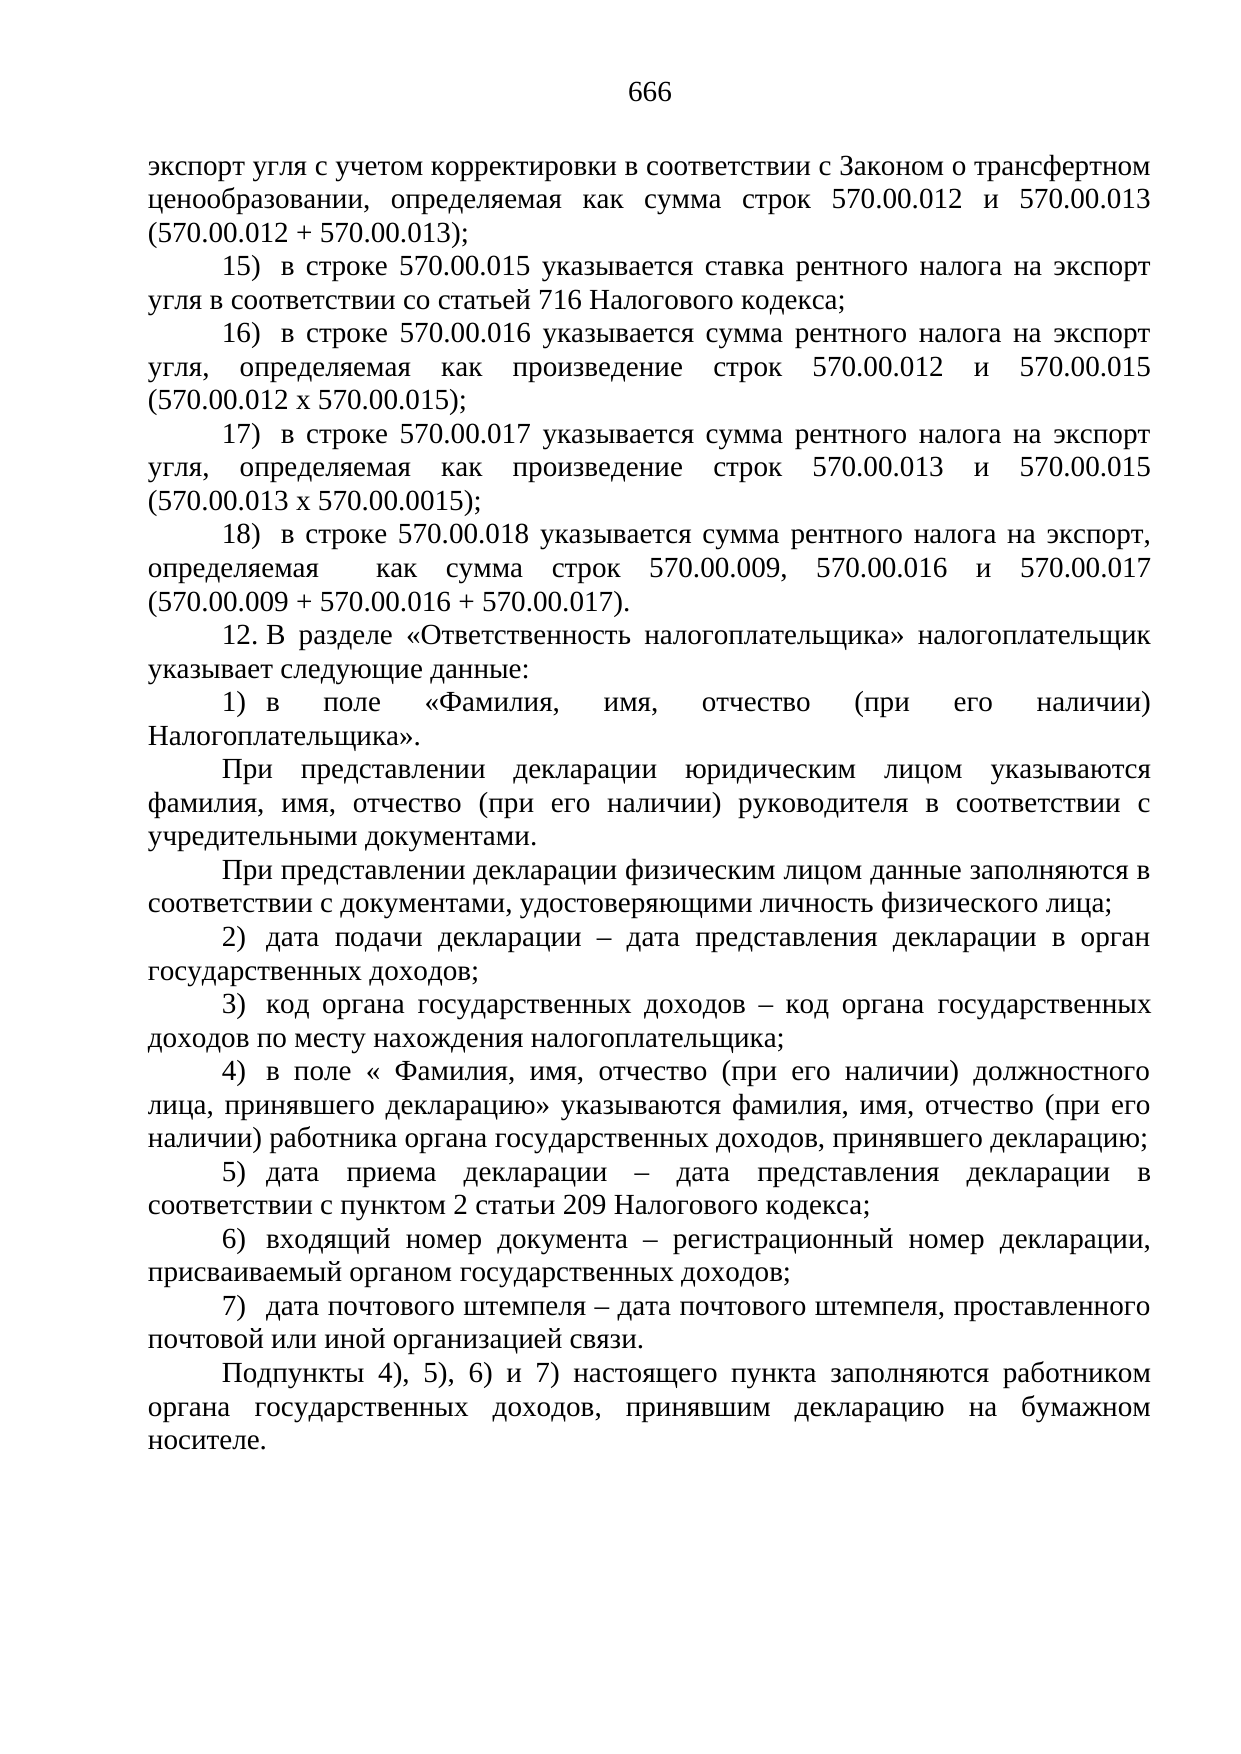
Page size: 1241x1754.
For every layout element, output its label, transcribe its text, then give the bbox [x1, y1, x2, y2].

list код органа государственных доходов – код органа государственных доходов по месту нахождения налогоплательщика; [148, 986, 1152, 1053]
text При представлении декларации юридическим лицом указываются фамилия, имя, отчество (при его наличии) руководителя в соответствии с учредительными документами. [148, 751, 1152, 852]
list в поле «Фамилия, имя, отчество (при его наличии) Налогоплательщика». [148, 684, 1152, 751]
list дата почтового штемпеля – дата почтового штемпеля, проставленного почтовой или иной организацией связи. [148, 1288, 1152, 1355]
text При представлении декларации физическим лицом данные заполняются в соответствии с документами, удостоверяющими личность физического лица; [148, 852, 1152, 919]
list дата приема декларации – дата представления декларации в соответствии с пунктом 2 статьи 209 Налогового кодекса; [148, 1154, 1152, 1221]
list входящий номер документа – регистрационный номер декларации, присваиваемый органом государственных доходов; [148, 1221, 1152, 1288]
list В разделе «Ответственность налогоплательщика» налогоплательщик указывает следующие данные: [148, 617, 1152, 684]
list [148, 148, 1152, 248]
list в строке 570.00.015 указывается ставка рентного налога на экспорт угля в соответствии со статьей 716 Налогового кодекса; [148, 248, 1152, 315]
list дата подачи декларации – дата представления декларации в орган государственных доходов; [148, 919, 1152, 986]
list в строке 570.00.016 указывается сумма рентного налога на экспорт угля, определяемая как произведение строк 570.00.012 и 570.00.015 (570.00.012 х 570.00.015); [148, 315, 1152, 416]
list в поле « Фамилия, имя, отчество (при его наличии) должностного лица, принявшего декларацию» указываются фамилия, имя, отчество (при его наличии) работника органа государственных доходов, принявшего декларацию; [148, 1053, 1152, 1154]
list в строке 570.00.018 указывается сумма рентного налога на экспорт, определяемая как сумма строк 570.00.009, 570.00.016 и 570.00.017 (570.00.009 + 570.00.016 + 570.00.017). [148, 517, 1152, 617]
list в строке 570.00.017 указывается сумма рентного налога на экспорт угля, определяемая как произведение строк 570.00.013 и 570.00.015 (570.00.013 х 570.00.0015); [148, 416, 1152, 517]
text Подпункты 4), 5), 6) и 7) настоящего пункта заполняются работником органа государственных доходов, принявшим декларацию на бумажном носителе. [148, 1355, 1152, 1456]
